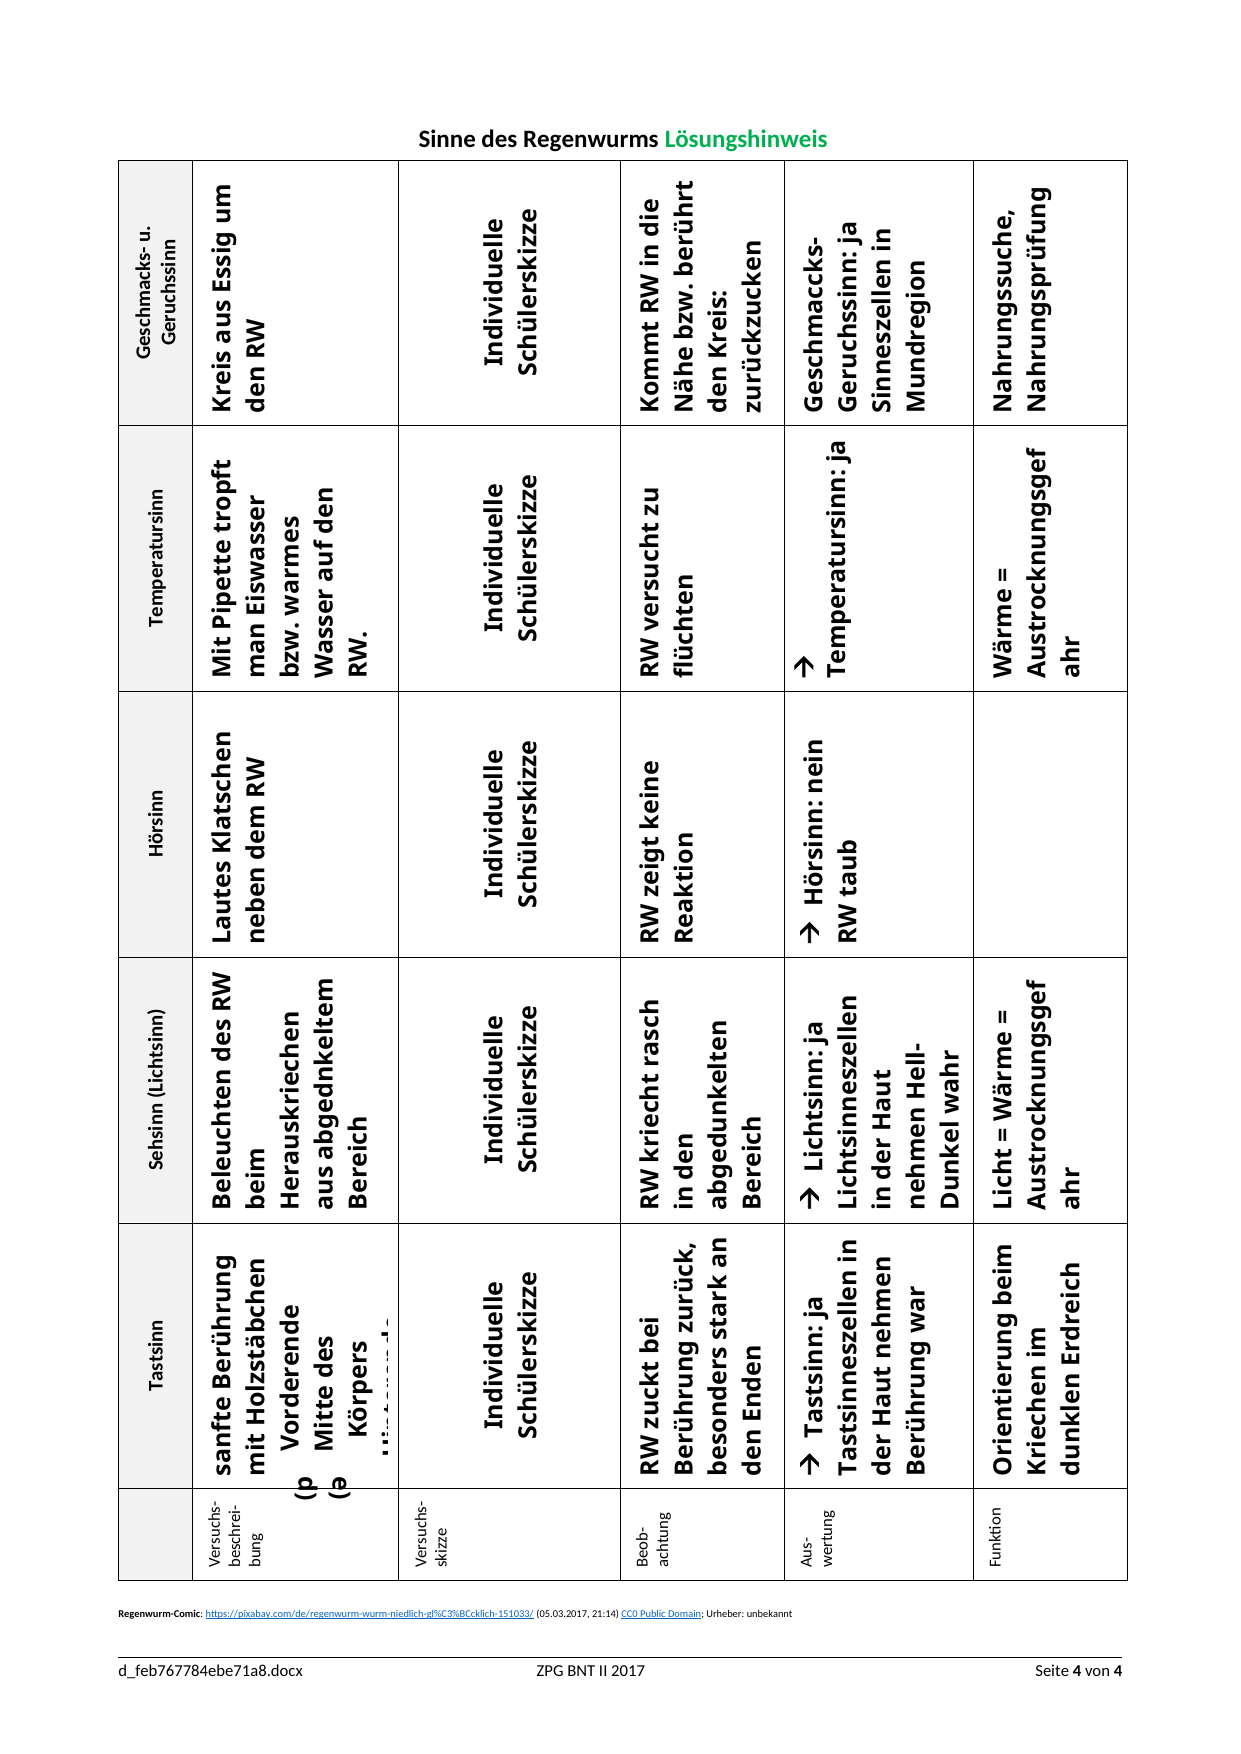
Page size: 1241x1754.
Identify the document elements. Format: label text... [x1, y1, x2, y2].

table_cell Temperatursinn: ja [785, 426, 973, 691]
table_cell Individuelle Schülerskizze [399, 958, 620, 1222]
table_cell Individuelle Schülerskizze [399, 426, 620, 691]
table_cell Kreis aus Essig um den RW [193, 161, 398, 425]
table_cell Temperatursinn [119, 426, 192, 691]
table_cell Hörsinn: nein RW taub [785, 692, 973, 957]
table_cell Individuelle Schülerskizze [399, 692, 620, 957]
table_cell Nahrungssuche, Nahrungsprüfung [974, 161, 1127, 425]
table_cell Funktion [974, 1489, 1127, 1580]
table_cell Aus-wertung [785, 1489, 973, 1580]
table_cell RW kriecht rasch in den abgedunkelten Bereich [621, 958, 784, 1222]
table_cell Tastsinn [119, 1224, 192, 1488]
table_cell Lichtsinn: ja Lichtsinneszellen in der Haut nehmen Hell-Dunkel wahr kein echtes Sehen [785, 958, 973, 1222]
table_header Sinne des Regenwurms Lösungshinweis [118, 118, 1127, 159]
table_cell Lautes Klatschen neben dem RW [193, 692, 398, 957]
table_cell Tastsinn: ja Tastsinneszellen in der Haut nehmen Berührung war [785, 1224, 973, 1488]
table_cell Wärme = Austrocknungsgefahr [974, 426, 1127, 691]
table_cell Mit Pipette tropft man Eiswasser bzw. warmes Wasser auf den RW. [193, 426, 398, 691]
table_cell Individuelle Schülerskizze [399, 1224, 620, 1488]
table_cell Kommt RW in die Nähe bzw. berührt den Kreis: zurückzucken [621, 161, 784, 425]
table_cell Beleuchten des RW beim Herauskriechen aus abgednkeltem Bereich [193, 958, 398, 1222]
table_cell Versuchs-beschrei-bung [193, 1489, 398, 1580]
table_cell [119, 1489, 192, 1580]
table_cell Beob-achtung [621, 1489, 784, 1580]
table_cell Sehsinn (Lichtsinn) [119, 958, 192, 1222]
table_cell Versuchs-skizze [399, 1489, 620, 1580]
table_cell RW zuckt bei Berührung zurück, besonders stark an den Enden [621, 1224, 784, 1488]
table_cell sanfte Berührung mit Holzstäbchen Vorderende Mitte des Körpers Hinterende [193, 1224, 398, 1488]
table_cell RW versucht zu flüchten [621, 426, 784, 691]
table_cell Geschmacks- u. Geruchssinn [119, 161, 192, 425]
table_cell [974, 692, 1127, 957]
table_cell Hörsinn [119, 692, 192, 957]
table_cell Orientierung beim Kriechen im dunklen Erdreich [974, 1224, 1127, 1488]
table_cell RW zeigt keine Reaktion [621, 692, 784, 957]
table_cell Licht = Wärme = Austrocknungsgefahr [974, 958, 1127, 1222]
table_cell Geschmaccks-Geruchssinn: ja Sinneszellen in Mundregion [785, 161, 973, 425]
table_cell Individuelle Schülerskizze [399, 161, 620, 425]
